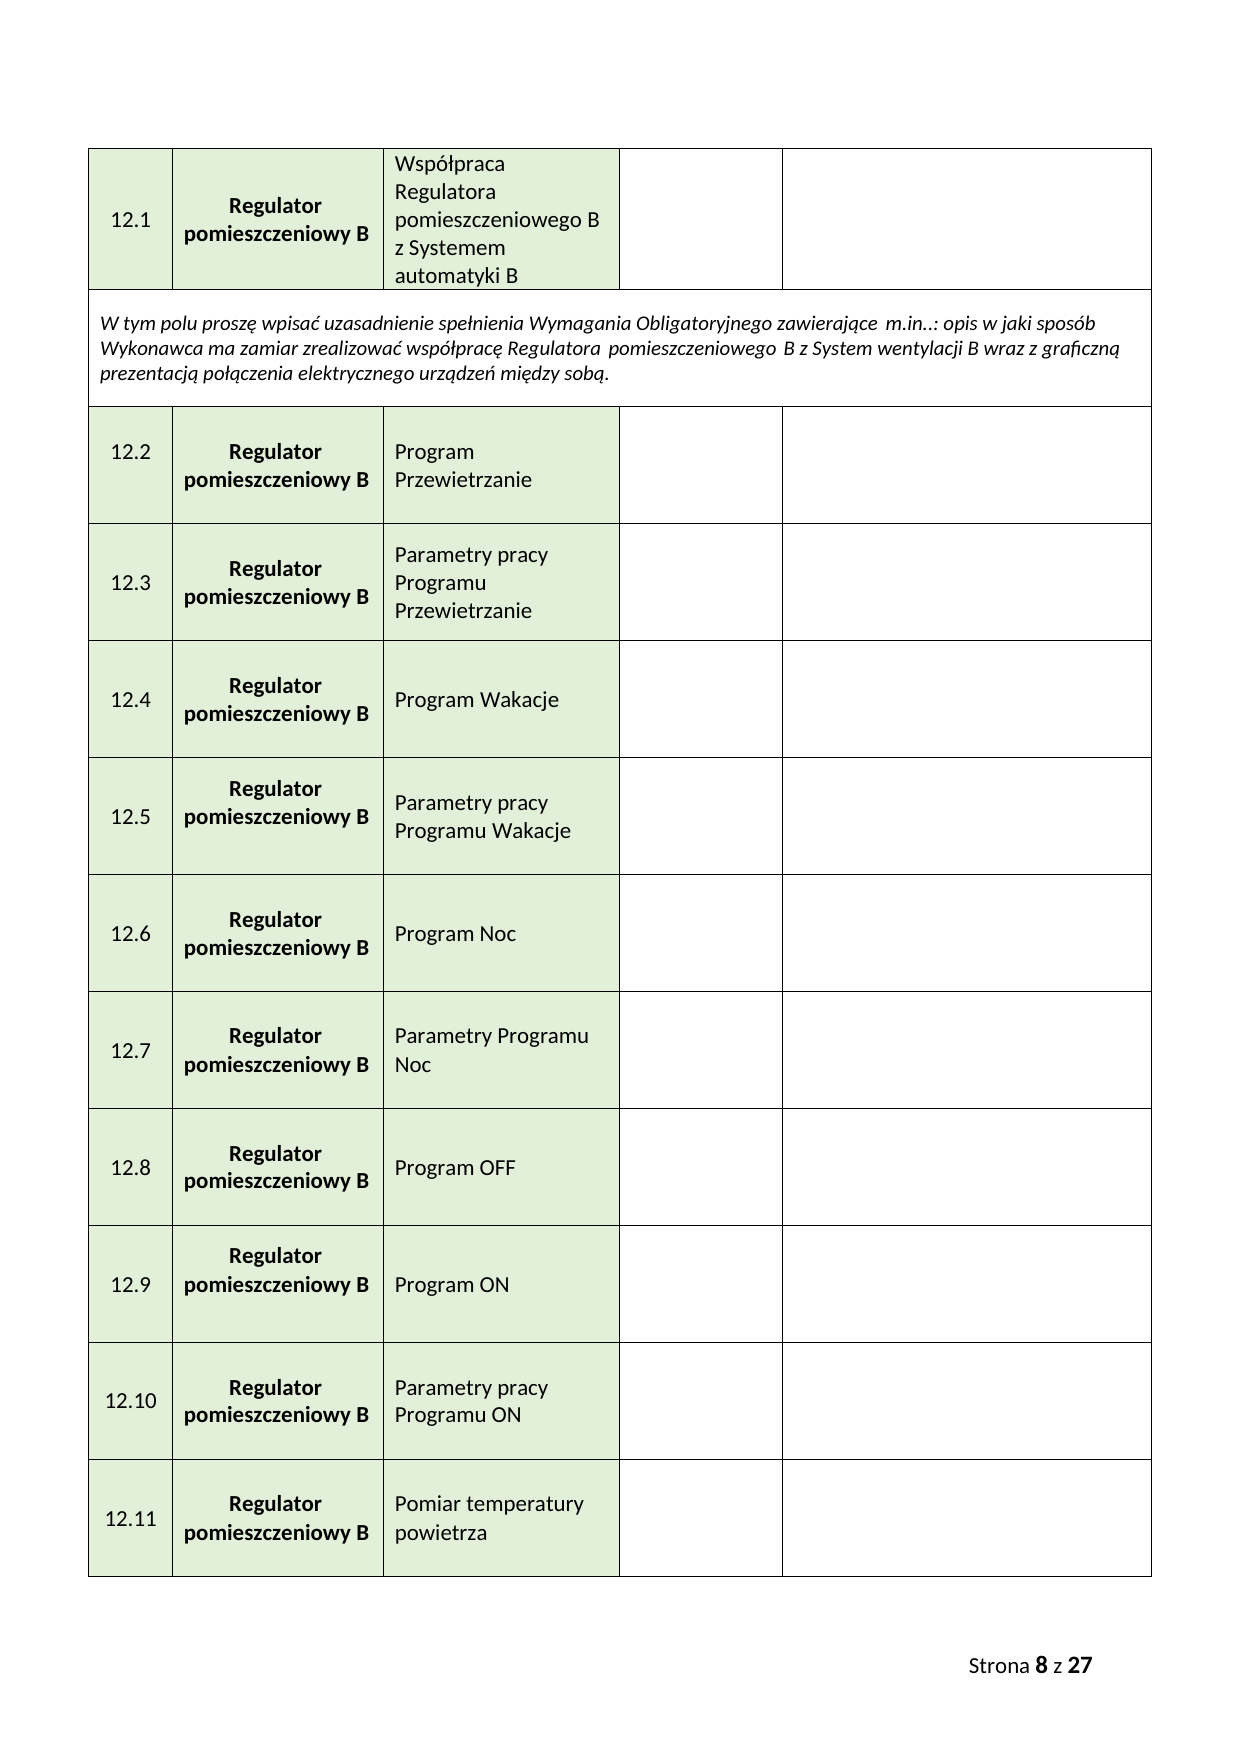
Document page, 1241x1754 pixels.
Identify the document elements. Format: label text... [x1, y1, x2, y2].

table_cell 12.7 [89, 992, 172, 1108]
table_cell Program Przewietrzanie [384, 407, 619, 523]
table_cell Program Noc [384, 875, 619, 991]
table_cell 12.8 [89, 1109, 172, 1225]
table_cell Parametry pracy Programu Przewietrzanie [384, 524, 619, 640]
table_cell Regulator pomieszczeniowy B [173, 992, 383, 1108]
table_cell [783, 407, 1151, 523]
table_cell [620, 1343, 782, 1459]
table_cell W tym polu proszę wpisać uzasadnienie spełnienia Wymagania Obligatoryjnego zawierające m.in..: opis w jaki sposób Wykonawca ma zamiar zrealizować współpracę Regulatora pomieszczeniowego B z System wentylacji B wraz z graficzną prezentacją połączenia elektrycznego urządzeń między sobą. [89, 290, 1151, 406]
table_cell 12.2 [89, 407, 172, 523]
table_cell Regulator pomieszczeniowy B [173, 1343, 383, 1459]
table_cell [173, 1460, 383, 1576]
table_cell Program ON [384, 1226, 619, 1342]
table_cell 12.1 [89, 149, 172, 289]
table_cell Program Wakacje [384, 641, 619, 757]
table_cell [783, 641, 1151, 757]
table_cell Parametry pracy Programu ON [384, 1343, 619, 1459]
table_cell [620, 758, 782, 874]
table_cell [783, 875, 1151, 991]
table_cell Parametry pracy Programu Wakacje [384, 758, 619, 874]
table_cell Regulator pomieszczeniowy B [173, 1226, 383, 1342]
table_cell 12.11 [89, 1460, 172, 1576]
table_cell [620, 1460, 782, 1576]
table_cell Pomiar temperatury powietrza [384, 1460, 619, 1576]
table_cell Regulator pomieszczeniowy B [173, 524, 383, 640]
table_cell 12.3 [89, 524, 172, 640]
table_cell 12.6 [89, 875, 172, 991]
table_cell Regulator pomieszczeniowy B [173, 407, 383, 523]
table_cell Parametry Programu Noc [384, 992, 619, 1108]
table_cell [783, 758, 1151, 874]
table_cell [620, 1109, 782, 1225]
table_cell [620, 149, 782, 289]
table_cell [620, 992, 782, 1108]
table_cell [783, 524, 1151, 640]
table_cell [783, 149, 1151, 289]
table_cell Regulator pomieszczeniowy B [173, 641, 383, 757]
table_cell [620, 407, 782, 523]
table_cell [783, 1226, 1151, 1342]
table_cell Program OFF [384, 1109, 619, 1225]
table_cell [783, 1109, 1151, 1225]
table_cell Regulator pomieszczeniowy B [173, 758, 383, 874]
table_cell 12.9 [89, 1226, 172, 1342]
table_cell 12.4 [89, 641, 172, 757]
table_cell [783, 1343, 1151, 1459]
table_cell [620, 1226, 782, 1342]
table_cell [620, 875, 782, 991]
table_cell [620, 641, 782, 757]
table_cell Regulator pomieszczeniowy B [173, 1109, 383, 1225]
table_cell Regulator pomieszczeniowy B [173, 149, 383, 289]
table_cell [783, 1460, 1151, 1576]
table_cell Współpraca Regulatora pomieszczeniowego B z Systemem automatyki B [384, 149, 619, 289]
table_cell 12.10 [89, 1343, 172, 1459]
table_cell 12.5 [89, 758, 172, 874]
table_cell [783, 992, 1151, 1108]
table_cell [620, 524, 782, 640]
table_cell Regulator pomieszczeniowy B [173, 875, 383, 991]
